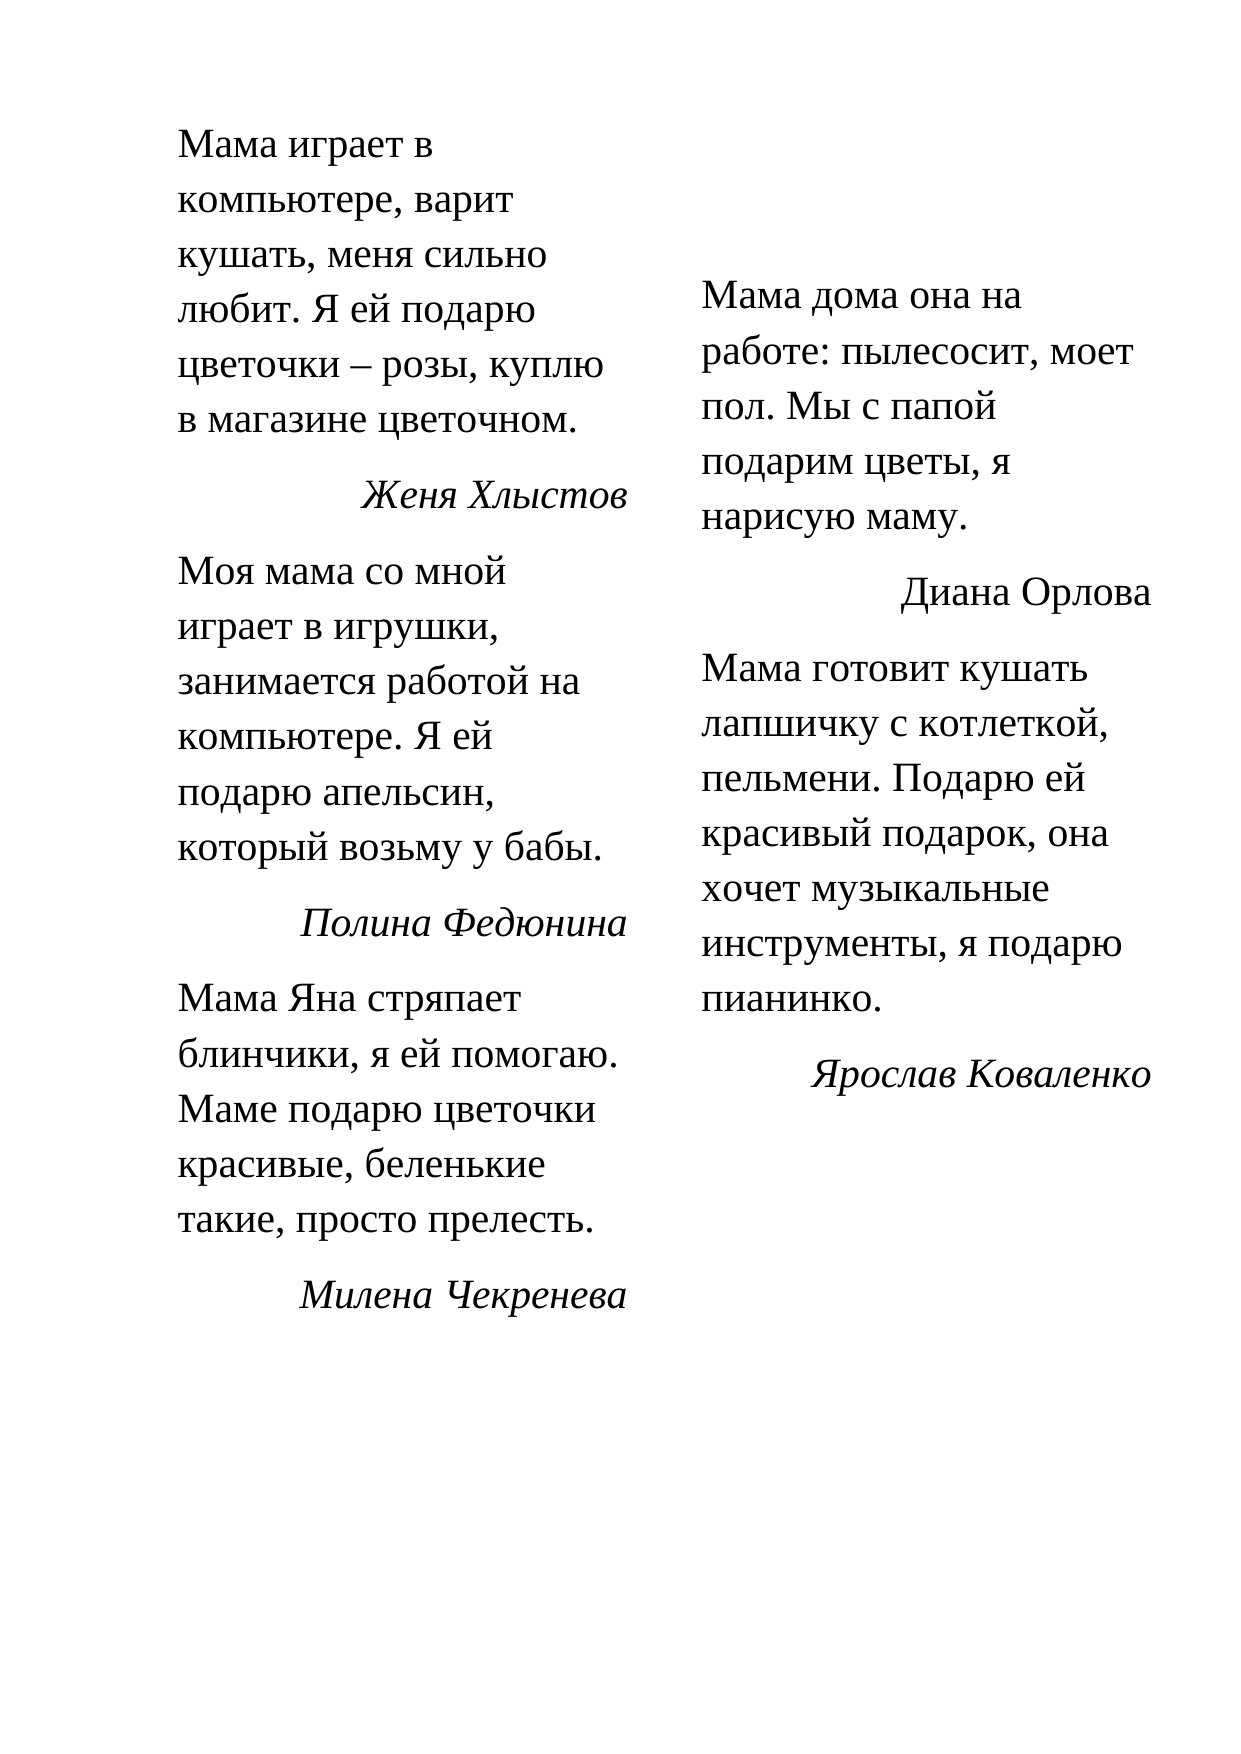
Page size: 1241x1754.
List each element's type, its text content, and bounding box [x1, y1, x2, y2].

text Женя Хлыстов [177, 469, 627, 517]
text Ярослав Коваленко [701, 1049, 1152, 1097]
text Мама дома она на работе: пылесосит, моет пол. Мы с папой подарим цветы, я нарисую маму. [701, 270, 1152, 538]
text Мама готовит кушать лапшичку с котлеткой, пельмени. Подарю ей красивый подарок, она хочет музыкальные инструменты, я подарю пианинко. [701, 642, 1152, 1021]
text Диана Орлова [701, 566, 1152, 614]
text Моя мама со мной играет в игрушки, занимается работой на компьютере. Я ей подарю апельсин, который возьму у бабы. [177, 546, 627, 869]
text Мама Яна стряпает блинчики, я ей помогаю. Маме подарю цветочки красивые, беленькие такие, просто прелесть. [177, 973, 627, 1241]
text Милена Чекренева [177, 1269, 627, 1317]
text Мама играет в компьютере, варит кушать, меня сильно любит. Я ей подарю цветочки – розы, куплю в магазине цветочном. [177, 118, 627, 442]
text Полина Федюнина [177, 897, 627, 945]
